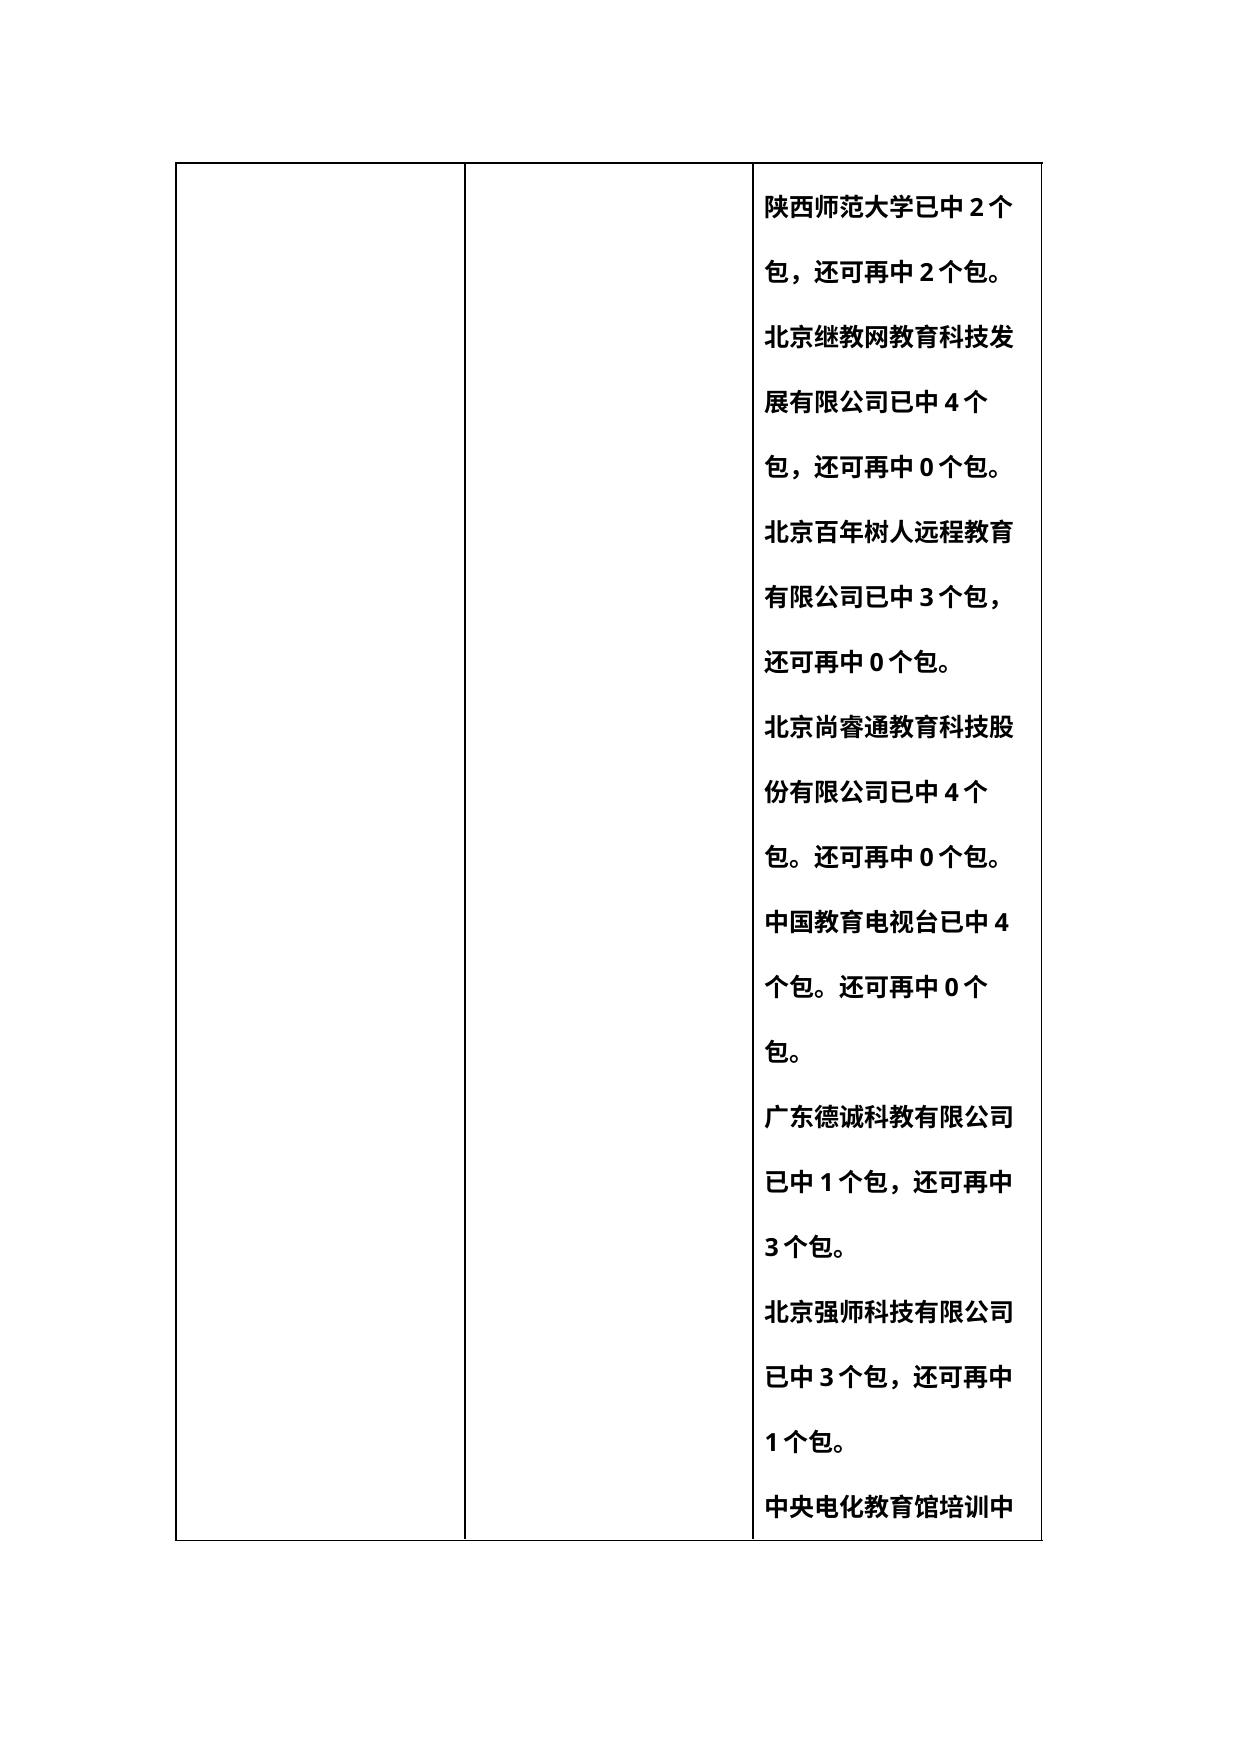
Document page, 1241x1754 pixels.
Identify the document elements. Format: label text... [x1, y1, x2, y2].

table_cell ★ [177, 164, 464, 1539]
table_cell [754, 164, 1041, 1539]
table_cell 1 [466, 164, 752, 1539]
